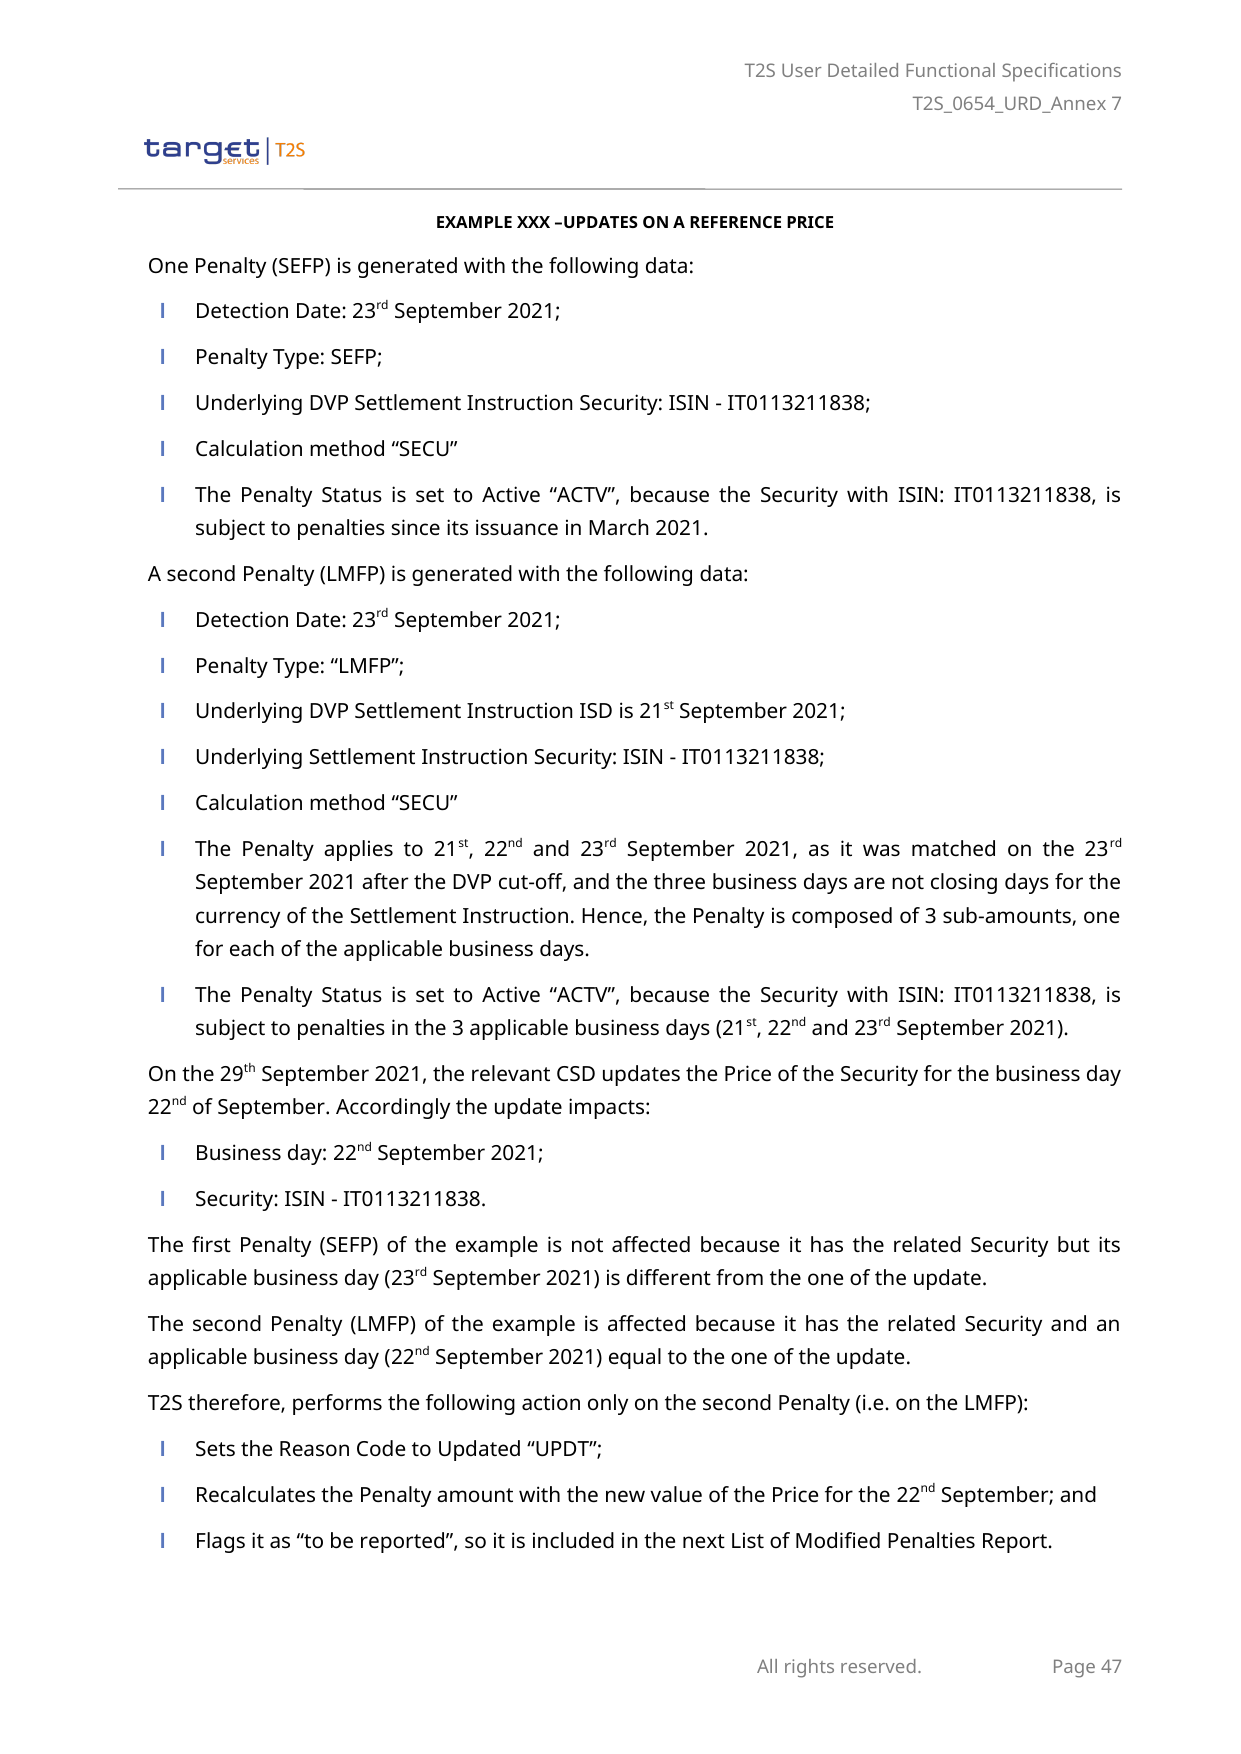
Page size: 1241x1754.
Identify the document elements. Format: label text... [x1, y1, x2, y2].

list Recalculates the Penalty amount with the new value of the Price for the 22nd September; and [159, 1475, 1122, 1508]
list T2S therefore, performs the following action only on the second Penalty (i.e. on the LMFP): [148, 1383, 1122, 1417]
list Business day: 22nd September 2021; [159, 1133, 1122, 1167]
list EXAMPLE XXX –updates on a Reference price [148, 200, 1122, 233]
list Calculation method “SECU” [159, 783, 1122, 817]
text One Penalty (SEFP) is generated with the following data: [148, 246, 1122, 279]
list Sets the Reason Code to Updated “UPDT”; [159, 1429, 1122, 1462]
list Penalty Type: SEFP; [159, 337, 1122, 371]
text A second Penalty (LMFP) is generated with the following data: [148, 554, 1122, 587]
list The Penalty Status is set to Active “ACTV”, because the Security with ISIN: IT0113211838, is subject to penalties since its issuance in March 2021. [159, 475, 1122, 542]
list Underlying DVP Settlement Instruction ISD is 21st September 2021; [159, 692, 1122, 725]
list On the 29th September 2021, the relevant CSD updates the Price of the Security for the business day 22nd of September. Accordingly the update impacts: [148, 1054, 1122, 1121]
picture [127, 107, 313, 194]
list Detection Date: 23rd September 2021; [159, 600, 1122, 633]
list The first Penalty (SEFP) of the example is not affected because it has the related Security but its applicable business day (23rd September 2021) is different from the one of the update. [148, 1225, 1122, 1292]
list Security: ISIN - IT0113211838. [159, 1179, 1122, 1212]
list The Penalty Status is set to Active “ACTV”, because the Security with ISIN: IT0113211838, is subject to penalties in the 3 applicable business days (21st, 22nd and 23rd September 2021). [159, 975, 1122, 1042]
list Penalty Type: “LMFP”; [159, 646, 1122, 679]
list Underlying DVP Settlement Instruction Security: ISIN - IT0113211838; [159, 383, 1122, 417]
list The second Penalty (LMFP) of the example is affected because it has the related Security and an applicable business day (22nd September 2021) equal to the one of the update. [148, 1304, 1122, 1371]
list Calculation method “SECU” [159, 429, 1122, 462]
list Underlying Settlement Instruction Security: ISIN - IT0113211838; [159, 737, 1122, 771]
list The Penalty applies to 21st, 22nd and 23rd September 2021, as it was matched on the 23rd September 2021 after the DVP cut-off, and the three business days are not closing days for the currency of the Settlement Instruction. Hence, the Penalty is composed of 3 sub-amounts, one for each of the applicable business days. [159, 829, 1122, 962]
list Flags it as “to be reported”, so it is included in the next List of Modified Penalties Report. [159, 1521, 1122, 1554]
list Detection Date: 23rd September 2021; [159, 292, 1122, 325]
